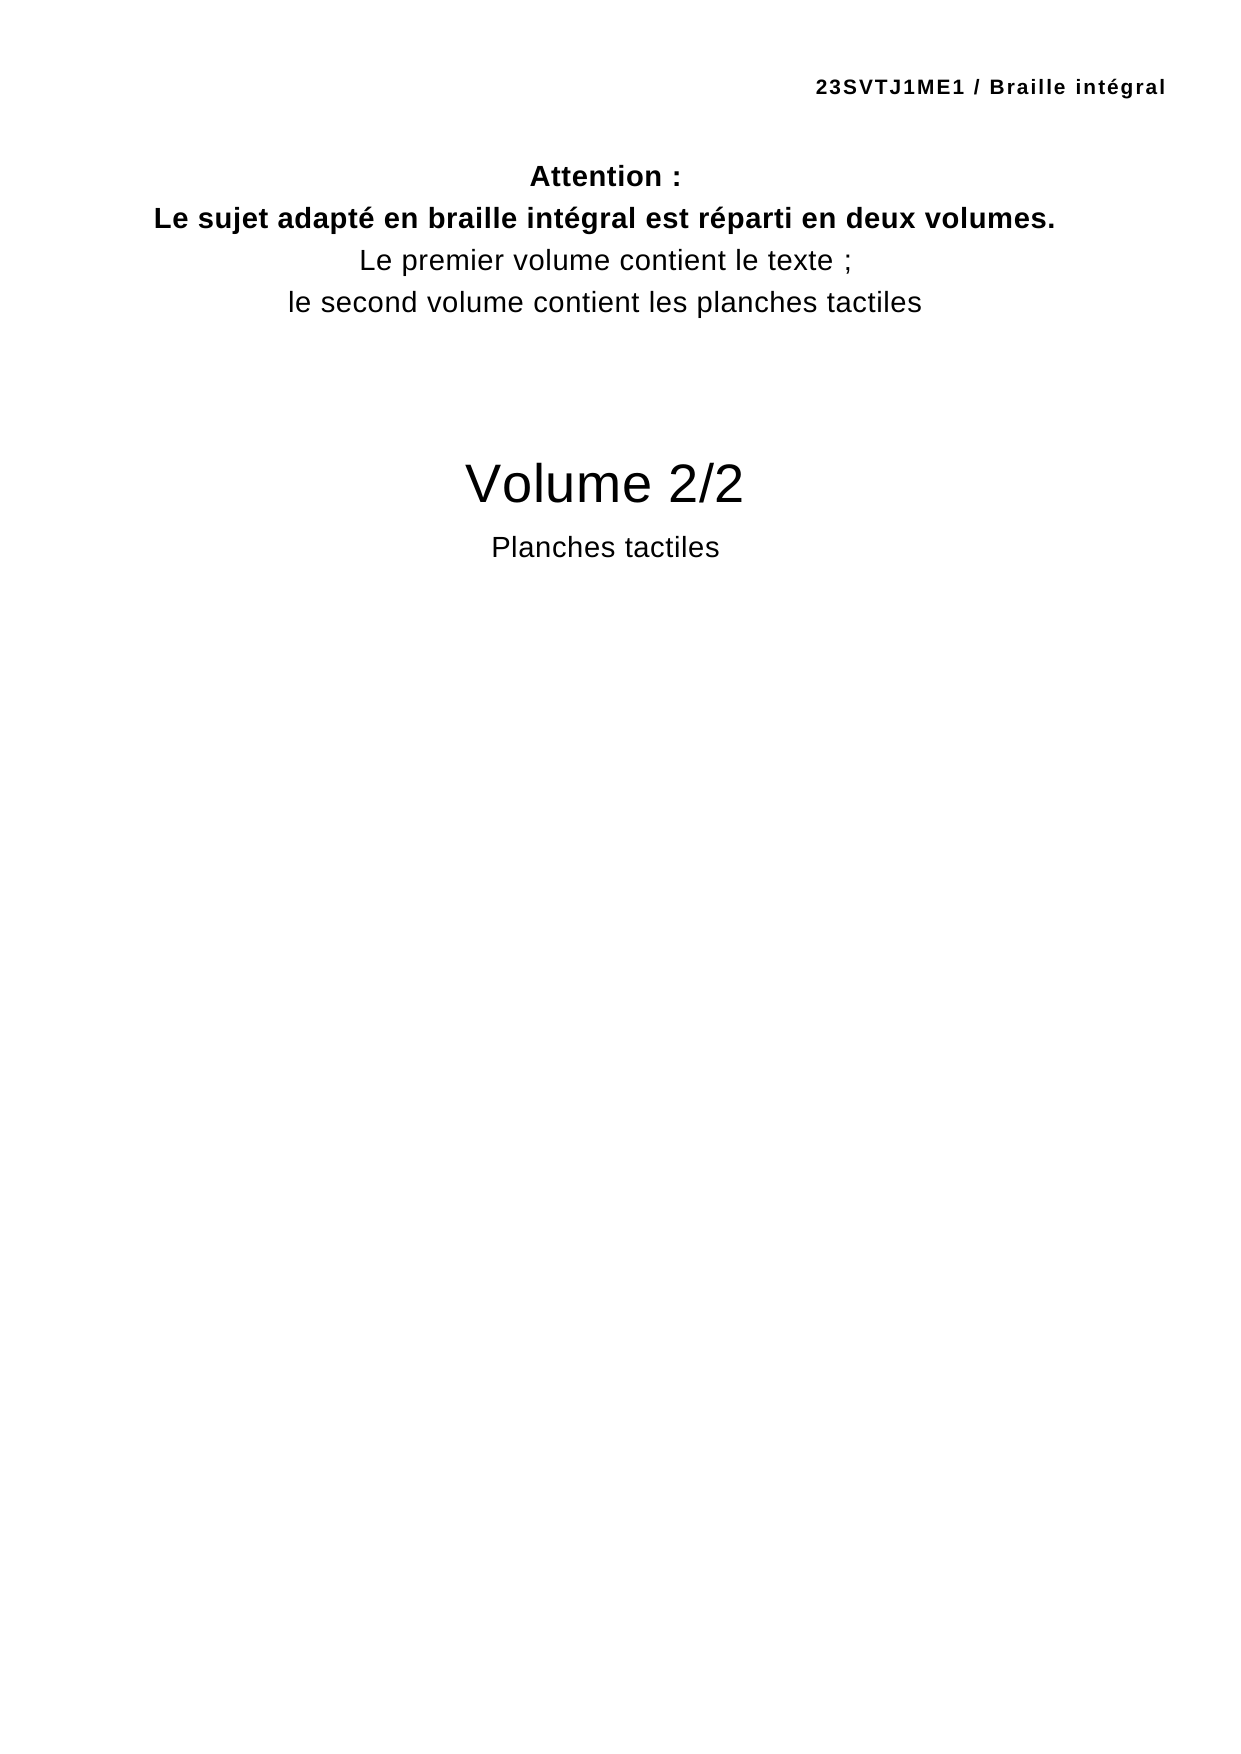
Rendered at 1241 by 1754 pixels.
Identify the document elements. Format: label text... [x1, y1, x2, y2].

text Volume 2/2 [45, 452, 1165, 514]
text Planches tactiles [45, 530, 1165, 563]
text Le sujet adapté en braille intégral est réparti en deux volumes. [45, 201, 1165, 234]
text Le premier volume contient le texte ; [45, 243, 1165, 276]
text 23SVTJ1ME1 / Braille intégral [45, 75, 1165, 99]
text le second volume contient les planches tactiles [45, 284, 1165, 318]
text Attention : [45, 159, 1165, 192]
